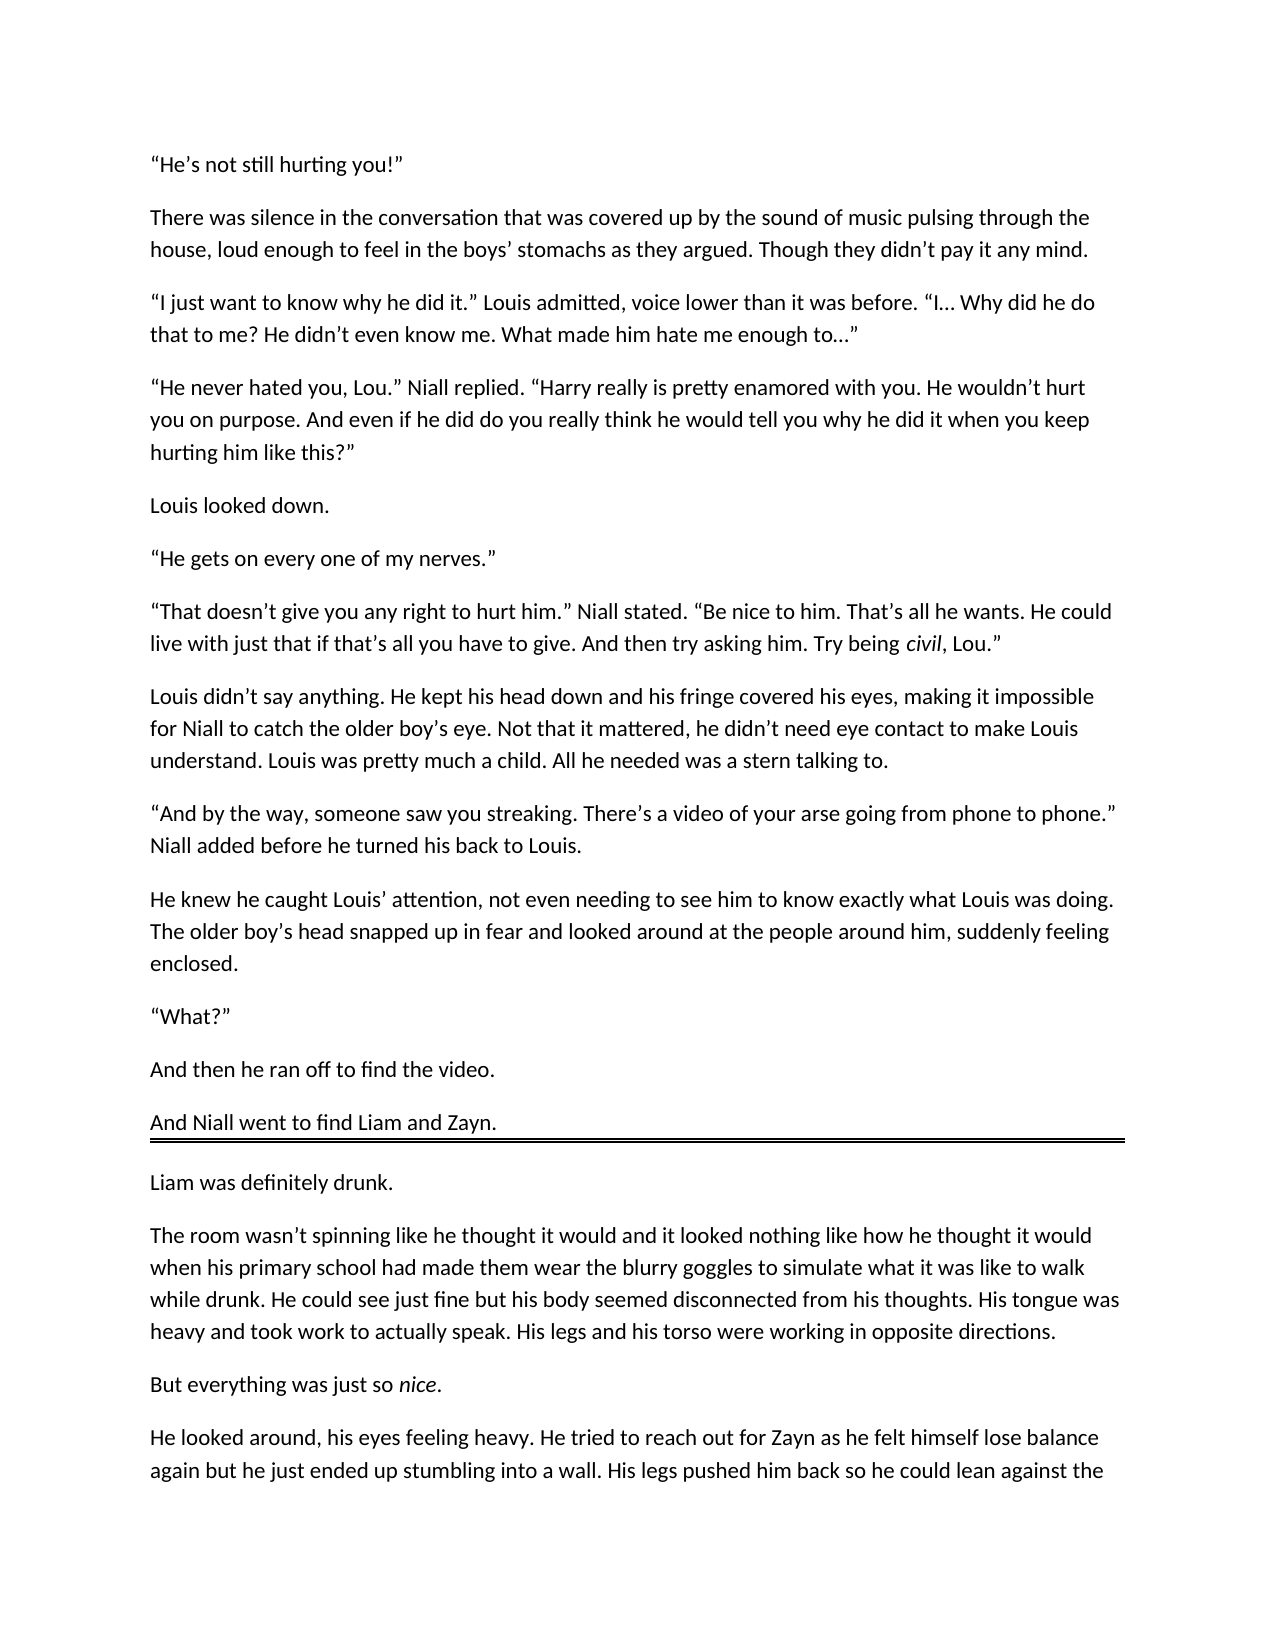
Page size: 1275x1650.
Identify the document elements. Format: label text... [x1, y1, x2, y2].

text The room wasn’t spinning like he thought it would and it looked nothing like how he thought it would when his primary school had made them wear the blurry goggles to simulate what it was like to walk while drunk. He could see just fine but his body seemed disconnected from his thoughts. His tongue was heavy and took work to actually speak. His legs and his torso were working in opposite directions. [150, 1221, 1125, 1346]
text “I just want to know why he did it.” Louis admitted, voice lower than it was before. “I… Why did he do that to me? He didn’t even know me. What made him hate me enough to…” [150, 288, 1125, 348]
text “And by the way, someone saw you streaking. There’s a video of your arse going from phone to phone.” Niall added before he turned his back to Louis. [150, 799, 1125, 860]
text And Niall went to find Liam and Zayn. [150, 1108, 1125, 1138]
text “That doesn’t give you any right to hurt him.” Niall stated. “Be nice to him. That’s all he wants. He could live with just that if that’s all you have to give. And then try asking him. Try being civil, Lou.” [150, 597, 1125, 657]
text “He never hated you, Lou.” Niall replied. “Harry really is pretty enamored with you. He wouldn’t hurt you on purpose. And even if he did do you really think he would tell you why he did it when you keep hurting him like this?” [150, 373, 1125, 466]
text He knew he caught Louis’ attention, not even needing to see him to know exactly what Louis was doing. The older boy’s head snapped up in fear and looked around at the people around him, suddenly feeling enclosed. [150, 885, 1125, 977]
text Liam was definitely drunk. [150, 1168, 1125, 1196]
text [150, 1423, 1125, 1484]
text “He gets on every one of my nerves.” [150, 544, 1125, 572]
text Louis didn’t say anything. He kept his head down and his fringe covered his eyes, making it impossible for Niall to catch the older boy’s eye. Not that it mattered, he didn’t need eye contact to make Louis understand. Louis was pretty much a child. All he needed was a stern talking to. [150, 682, 1125, 774]
text “What?” [150, 1002, 1125, 1030]
text But everything was just so nice. [150, 1371, 1125, 1398]
text “He’s not still hurting you!” [150, 150, 1125, 178]
text And then he ran off to find the video. [150, 1055, 1125, 1083]
text Louis looked down. [150, 491, 1125, 519]
text There was silence in the conversation that was covered up by the sound of music pulsing through the house, loud enough to feel in the boys’ stomachs as they argued. Though they didn’t pay it any mind. [150, 203, 1125, 263]
